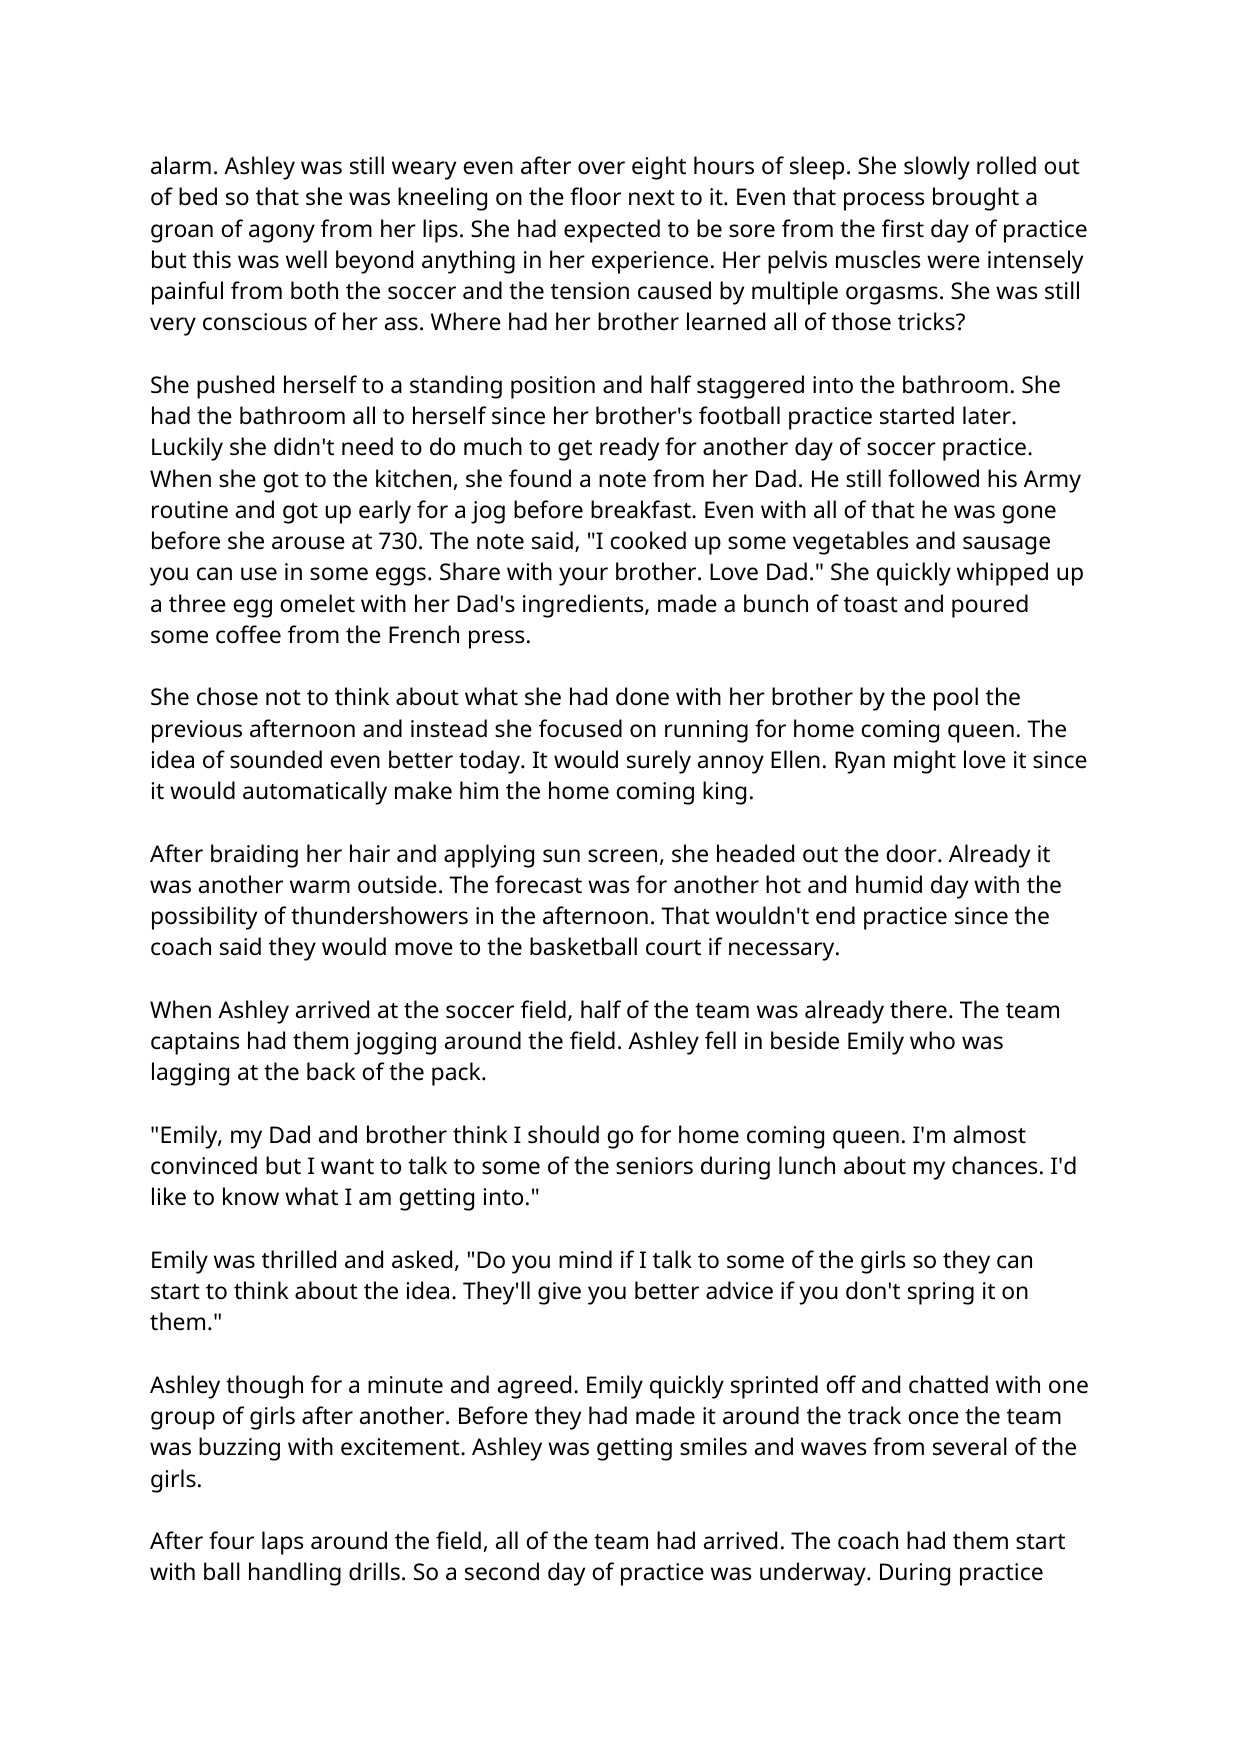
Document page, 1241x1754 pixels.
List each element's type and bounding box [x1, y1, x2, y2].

text [150, 150, 1090, 1587]
